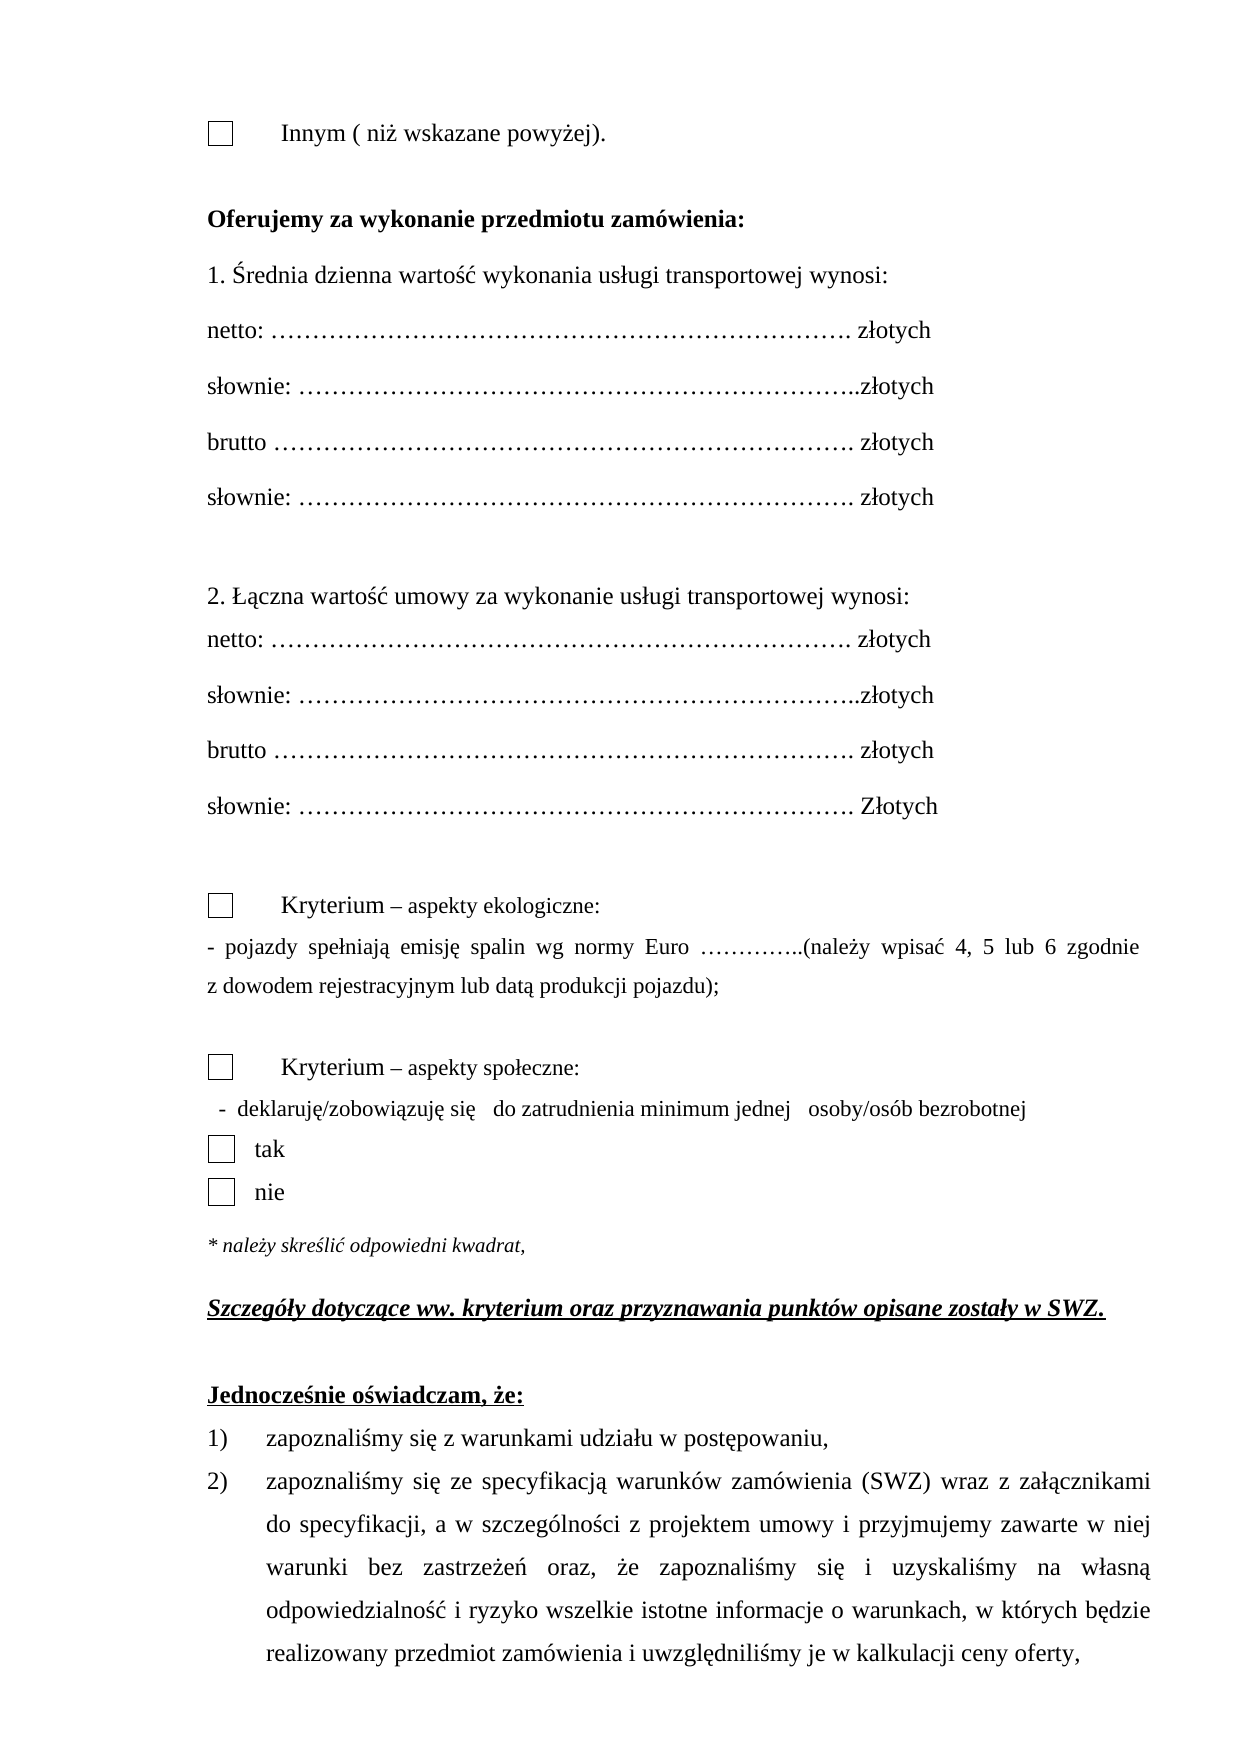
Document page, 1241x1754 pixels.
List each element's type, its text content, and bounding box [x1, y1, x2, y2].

text nie [207, 1177, 1166, 1206]
text słownie: …………………………………………………………. Złotych [207, 791, 1152, 820]
text netto: ……………………………………………………………. złotych [207, 316, 1152, 344]
text Jednocześnie oświadczam, że: [207, 1380, 1166, 1408]
text słownie: …………………………………………………………. złotych [207, 482, 1152, 511]
text Kryterium – aspekty ekologiczne: [207, 890, 1166, 919]
text - pojazdy spełniają emisję spalin wg normy Euro …………..(należy wpisać 4, 5 lub 6 zgodnie z dowodem rejestracyjnym lub datą produkcji pojazdu); [207, 933, 1152, 999]
text brutto ……………………………………………………………. złotych [207, 736, 1152, 764]
text Szczegóły dotyczące ww. kryterium oraz przyznawania punktów opisane zostały w SWZ. [207, 1293, 1152, 1322]
text tak [207, 1134, 1166, 1163]
text słownie: …………………………………………………………..złotych [207, 371, 1152, 400]
list zapoznaliśmy się ze specyfikacją warunków zamówienia (SWZ) wraz z załącznikami do specyfikacji, a w szczególności z projektem umowy i przyjmujemy zawarte w niej warunki bez zastrzeżeń oraz, że zapoznaliśmy się i uzyskaliśmy na własną odpowiedzialność i ryzyko wszelkie istotne informacje o warunkach, w których będzie realizowany przedmiot zamówienia i uwzględniliśmy je w kalkulacji ceny oferty, [207, 1466, 1152, 1667]
text Innym ( niż wskazane powyżej). [207, 118, 1166, 147]
text 2. Łączna wartość umowy za wykonanie usługi transportowej wynosi: [207, 581, 1167, 610]
text * należy skreślić odpowiedni kwadrat, [207, 1233, 1166, 1257]
text brutto ……………………………………………………………. złotych [207, 427, 1152, 456]
list zapoznaliśmy się z warunkami udziału w postępowaniu, [207, 1423, 1166, 1452]
text netto: ……………………………………………………………. złotych [207, 624, 1152, 653]
text 1. Średnia dzienna wartość wykonania usługi transportowej wynosi: [207, 260, 1152, 289]
text Oferujemy za wykonanie przedmiotu zamówienia: [207, 204, 1166, 233]
text - deklaruję/zobowiązuję się do zatrudnienia minimum jednej osoby/osób bezrobotnej [207, 1095, 1166, 1121]
text Kryterium – aspekty społeczne: [207, 1052, 1166, 1080]
text słownie: …………………………………………………………..złotych [207, 680, 1152, 709]
